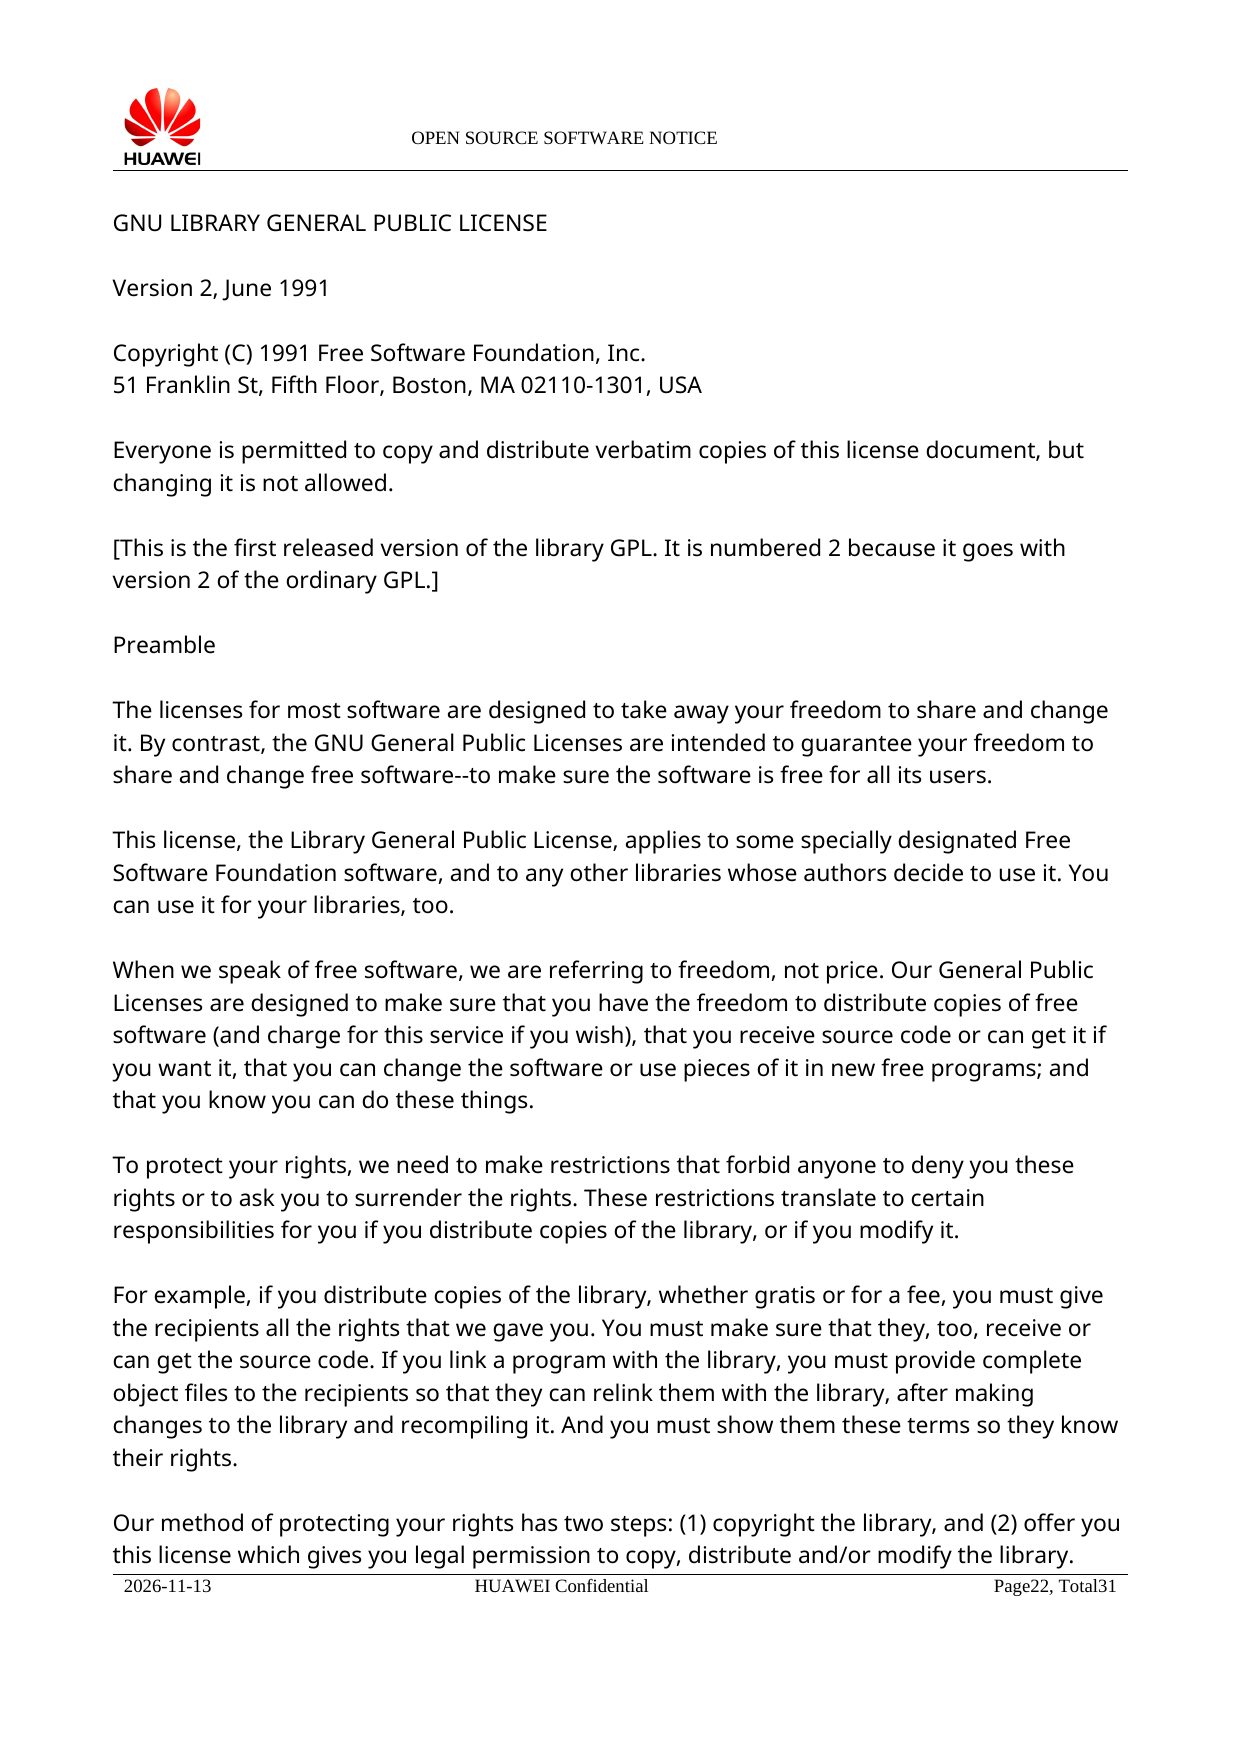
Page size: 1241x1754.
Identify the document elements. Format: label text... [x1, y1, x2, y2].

text For example, if you distribute copies of the library, whether gratis or for a fee, you must give the recipients all the rights that we gave you. You must make sure that they, too, receive or can get the source code. If you link a program with the library, you must provide complete object files to the recipients so that they can relink them with the library, after making changes to the library and recompiling it. And you must show them these terms so they know their rights. [112, 1279, 1128, 1474]
text This license, the Library General Public License, applies to some specially designated Free Software Foundation software, and to any other libraries whose authors decide to use it. You can use it for your libraries, too. [112, 824, 1128, 921]
text To protect your rights, we need to make restrictions that forbid anyone to deny you these rights or to ask you to surrender the rights. These restrictions translate to certain responsibilities for you if you distribute copies of the library, or if you modify it. [112, 1149, 1128, 1246]
text Preamble [112, 629, 1128, 661]
text When we speak of free software, we are referring to freedom, not price. Our General Public Licenses are designed to make sure that you have the freedom to distribute copies of free software (and charge for this service if you wish), that you receive source code or can get it if you want it, that you can change the software or use pieces of it in new free programs; and that you know you can do these things. [112, 954, 1128, 1116]
text The licenses for most software are designed to take away your freedom to share and change it. By contrast, the GNU General Public Licenses are intended to guarantee your freedom to share and change free software--to make sure the software is free for all its users. [112, 694, 1128, 791]
picture [124, 88, 201, 165]
text Version 2, June 1991 [112, 271, 1128, 304]
text Everyone is permitted to copy and distribute verbatim copies of this license document, but changing it is not allowed. [112, 434, 1128, 499]
text [This is the first released version of the library GPL. It is numbered 2 because it goes with version 2 of the ordinary GPL.] [112, 531, 1128, 596]
text GNU LIBRARY GENERAL PUBLIC LICENSE [112, 206, 1128, 239]
text Copyright (C) 1991 Free Software Foundation, Inc. [112, 336, 1128, 369]
text 51 Franklin St, Fifth Floor, Boston, MA 02110-1301, USA [112, 369, 1128, 401]
text Our method of protecting your rights has two steps: (1) copyright the library, and (2) offer you this license which gives you legal permission to copy, distribute and/or modify the library. [112, 1506, 1128, 1571]
